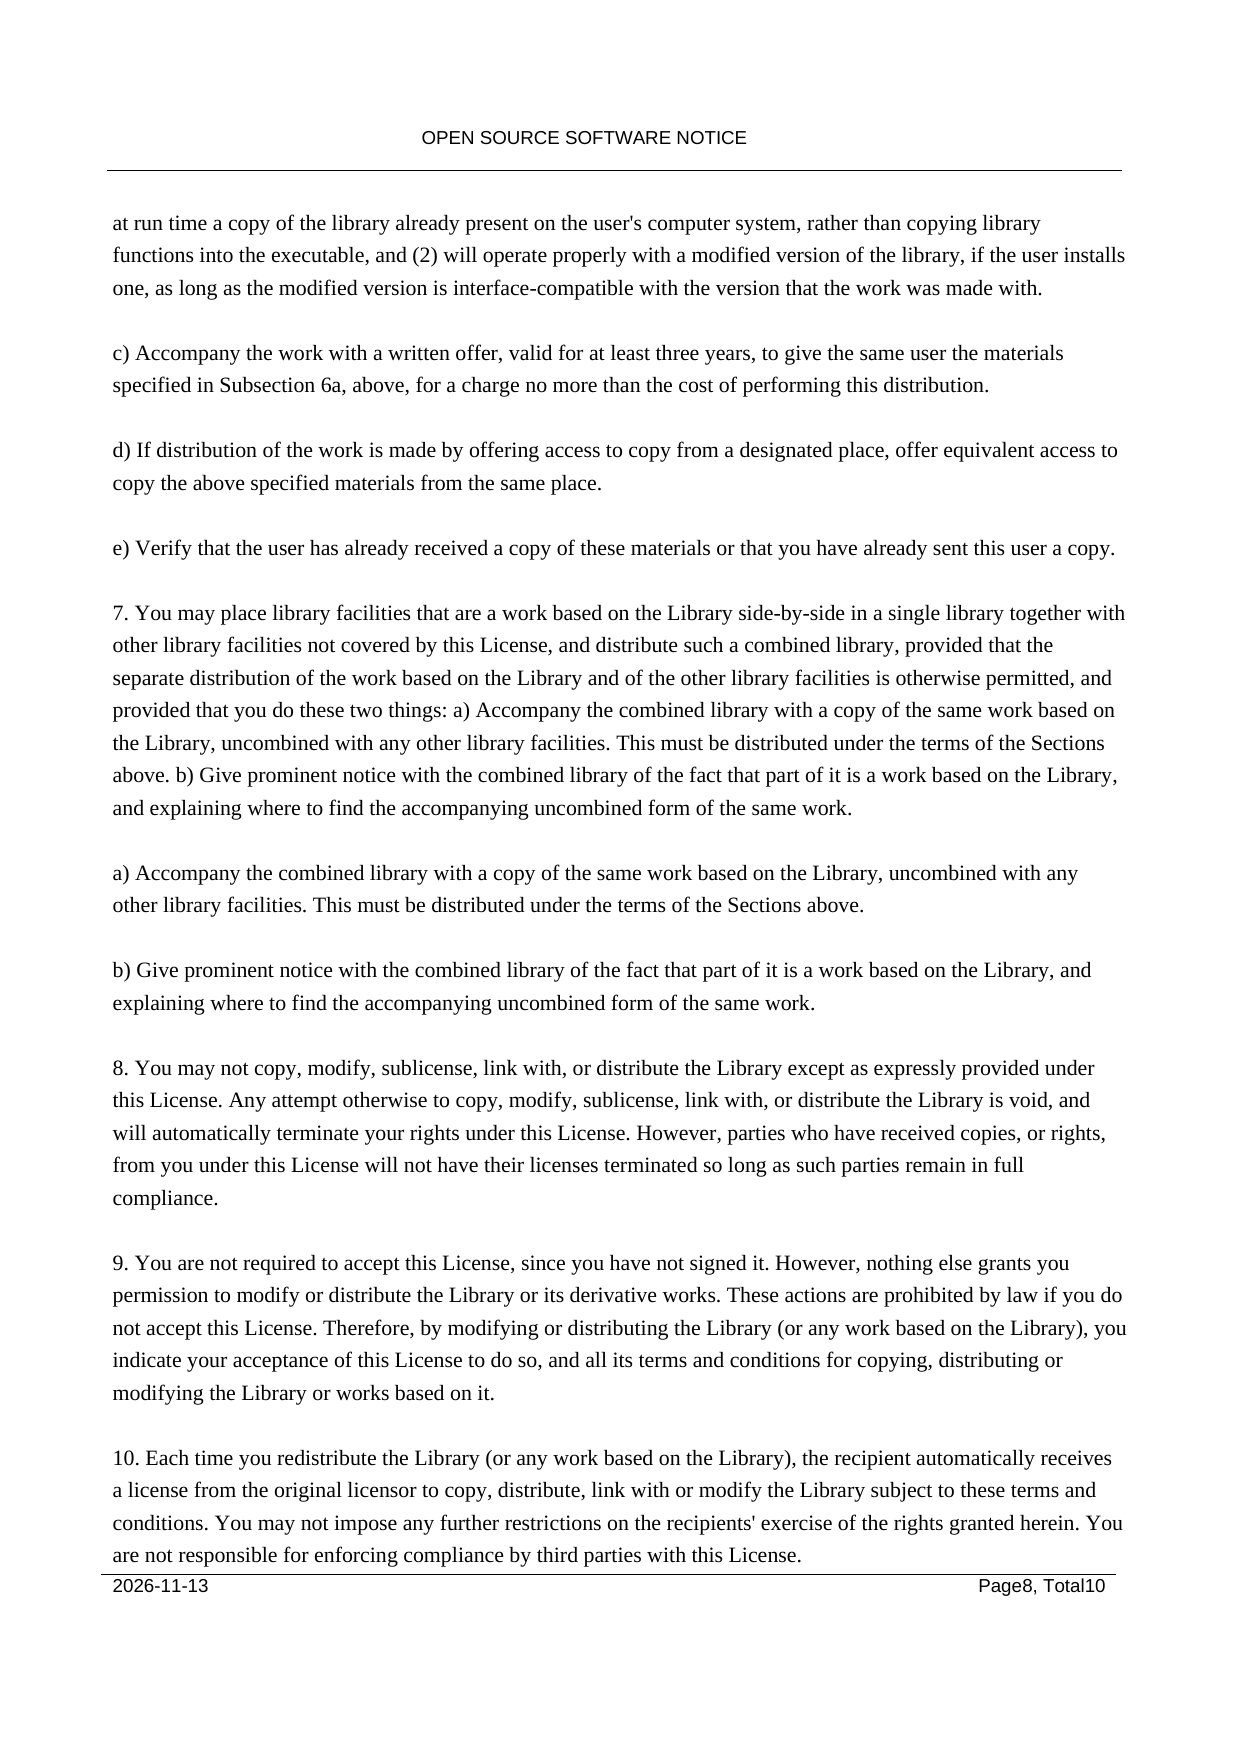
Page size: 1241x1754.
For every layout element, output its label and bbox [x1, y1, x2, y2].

text [112, 206, 1128, 1571]
